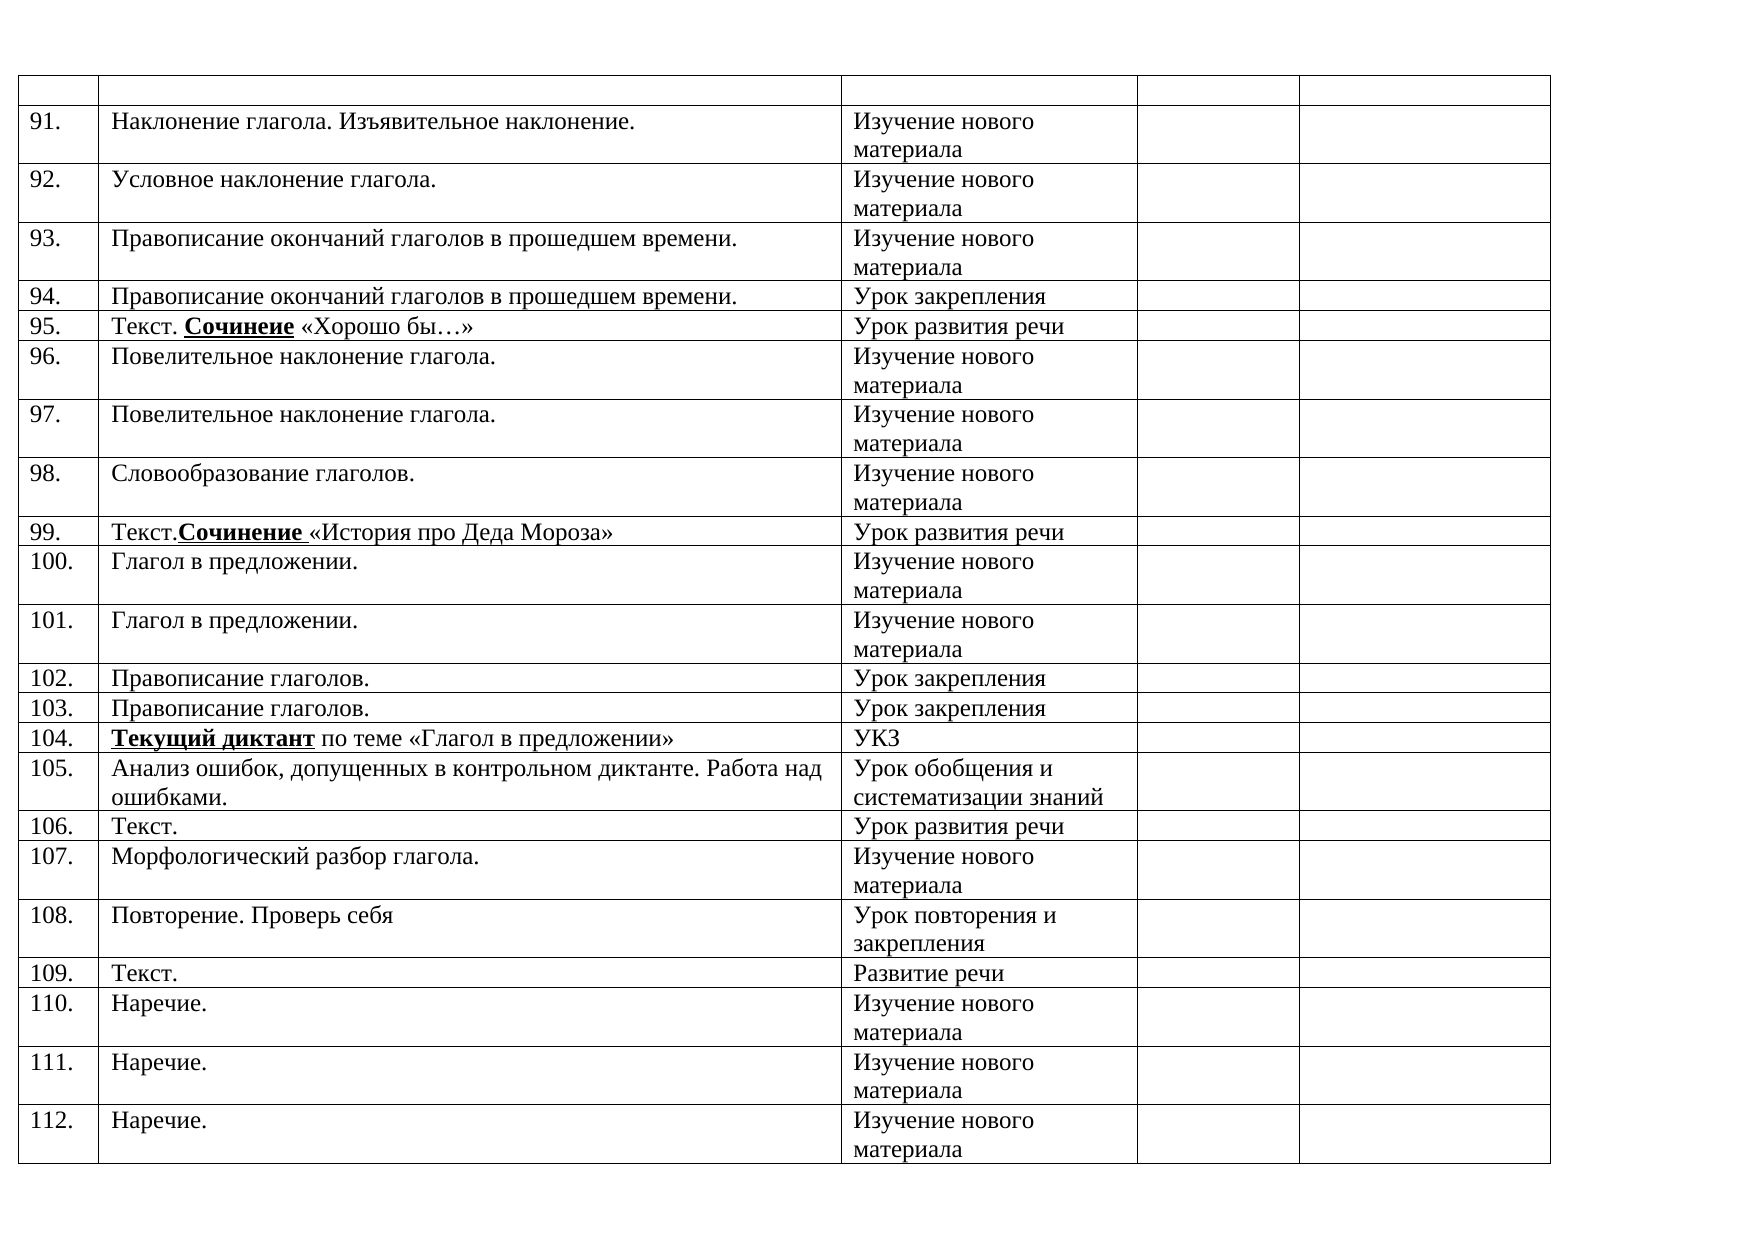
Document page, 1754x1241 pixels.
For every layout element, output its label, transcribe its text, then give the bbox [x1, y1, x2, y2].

table_cell [1138, 76, 1299, 105]
table_cell [19, 164, 98, 222]
table_cell [1300, 988, 1550, 1046]
table_cell [1138, 693, 1148, 722]
table_cell [1138, 988, 1299, 1046]
table_cell [842, 76, 1137, 105]
table_cell [19, 841, 98, 899]
table_cell [1288, 723, 1299, 752]
table_cell Текст. [99, 811, 841, 840]
table_cell Анализ ошибок, допущенных в контрольном диктанте. Работа над ошибками. [99, 753, 841, 810]
table_cell Изучение нового материала [842, 400, 1137, 457]
table_cell [1138, 1105, 1299, 1163]
table_cell Наречие. [99, 1105, 841, 1163]
table_cell [1138, 605, 1299, 662]
table_cell [1138, 106, 1299, 163]
table_cell [1138, 664, 1148, 692]
table_cell Урок закрепления [842, 664, 1137, 692]
table_cell Наречие. [99, 988, 841, 1046]
table_cell [19, 693, 98, 722]
table_cell [1138, 753, 1299, 810]
table_cell [1288, 693, 1299, 722]
table_cell Условное наклонение глагола. [99, 164, 841, 222]
table_cell [19, 723, 98, 752]
table_cell [19, 311, 98, 340]
table_cell [19, 1105, 98, 1163]
table_cell Повелительное наклонение глагола. [99, 400, 841, 457]
table_cell [1300, 400, 1550, 457]
table_cell [1539, 723, 1550, 752]
table_cell [1300, 900, 1550, 957]
table_cell [1138, 458, 1299, 516]
table_cell [1138, 281, 1148, 310]
table_cell Изучение нового материала [842, 988, 1137, 1046]
table_cell [19, 958, 98, 987]
table_cell Развитие речи [842, 958, 1137, 987]
table_cell [1138, 546, 1299, 604]
table_cell [1300, 311, 1311, 340]
table_cell [19, 400, 98, 457]
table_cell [842, 1105, 1137, 1163]
table_cell Изучение нового материала [842, 605, 1137, 662]
table_cell [1539, 811, 1550, 840]
table_cell [1138, 400, 1299, 457]
table_cell [19, 223, 98, 280]
table_cell [1138, 517, 1148, 545]
table_cell Глагол в предложении. [99, 546, 841, 604]
table_cell [1539, 281, 1550, 310]
table_cell Урок развития речи [842, 517, 1137, 545]
table_cell Урок развития речи [842, 311, 1137, 340]
table_cell [1300, 341, 1550, 398]
table_cell [1300, 106, 1550, 163]
table_cell [1300, 76, 1550, 105]
table_cell [1539, 517, 1550, 545]
table_cell Текущий диктант по теме «Глагол в предложении» [99, 723, 841, 752]
table_cell [1300, 458, 1550, 516]
table_cell Изучение нового материала [842, 546, 1137, 604]
table_cell [19, 900, 98, 957]
table_cell [1288, 664, 1299, 692]
table_cell Правописание глаголов. [99, 693, 841, 722]
table_cell [19, 76, 98, 105]
table_cell [1288, 811, 1299, 840]
table_cell [19, 1047, 98, 1104]
table_cell Изучение нового материала [842, 106, 1137, 163]
table_cell Урок обобщения и систематизации знаний [842, 753, 1137, 810]
table_cell Морфологический разбор глагола. [99, 841, 841, 899]
table_cell [1138, 164, 1299, 222]
table_cell [1138, 341, 1299, 398]
table_cell [19, 458, 98, 516]
table_cell Наречие. [99, 1047, 841, 1104]
table_cell [19, 106, 98, 163]
table_cell Правописание глаголов. [99, 664, 841, 692]
table_cell [1300, 693, 1311, 722]
table_cell Текст. [99, 958, 841, 987]
table_cell [1288, 281, 1299, 310]
table_cell Изучение нового материала [842, 223, 1137, 280]
table_cell [1138, 1047, 1299, 1104]
table_cell Урок закрепления [842, 693, 1137, 722]
table_cell Текст. Сочинеие «Хорошо бы…» [99, 311, 841, 340]
table_cell [1300, 223, 1550, 280]
table_cell Словообразование глаголов. [99, 458, 841, 516]
table_cell Правописание окончаний глаголов в прошедшем времени. [99, 223, 841, 280]
table_cell Повторение. Проверь себя [99, 900, 841, 957]
table_cell [1539, 693, 1550, 722]
table_cell [1300, 811, 1311, 840]
table_cell [1539, 958, 1550, 987]
table_cell Изучение нового материала [842, 458, 1137, 516]
table_cell Правописание окончаний глаголов в прошедшем времени. [99, 281, 841, 310]
table_cell [1138, 900, 1299, 957]
table_cell [1300, 958, 1311, 987]
table_cell [1300, 281, 1311, 310]
table_cell Текст.Сочинение «История про Деда Мороза» [99, 517, 841, 545]
table_cell [19, 811, 98, 840]
table_cell [19, 546, 98, 604]
table_cell Изучение нового материала [842, 1047, 1137, 1104]
table_cell [1138, 841, 1299, 899]
table_cell [99, 76, 841, 105]
table_cell [1300, 517, 1311, 545]
table_cell [1300, 723, 1311, 752]
table_cell [19, 605, 98, 662]
table_cell [1138, 311, 1148, 340]
table_cell [1539, 664, 1550, 692]
table_cell [1300, 546, 1550, 604]
table_cell [1300, 664, 1311, 692]
table_cell [1300, 164, 1550, 222]
table_cell [19, 281, 98, 310]
table_cell [1288, 517, 1299, 545]
table_cell [1138, 723, 1148, 752]
table_cell [1288, 958, 1299, 987]
table_cell Урок закрепления [842, 281, 1137, 310]
table_cell [1539, 311, 1550, 340]
table_cell [19, 753, 98, 810]
table_cell [19, 664, 98, 692]
table_cell Изучение нового материала [842, 164, 1137, 222]
table_cell [1300, 841, 1550, 899]
table_cell Глагол в предложении. [99, 605, 841, 662]
table_cell [1300, 1047, 1550, 1104]
table_cell Урок развития речи [842, 811, 1137, 840]
table_cell [19, 988, 98, 1046]
table_cell Повелительное наклонение глагола. [99, 341, 841, 398]
table_cell [1300, 605, 1550, 662]
table_cell [19, 341, 98, 398]
table_cell Изучение нового материала [842, 341, 1137, 398]
table_cell [1138, 811, 1148, 840]
table_cell [19, 517, 98, 545]
table_cell [1288, 311, 1299, 340]
table_cell УКЗ [842, 723, 1137, 752]
table_cell [1138, 223, 1299, 280]
table_cell Изучение нового материала [842, 841, 1137, 899]
table_cell Наклонение глагола. Изъявительное наклонение. [99, 106, 841, 163]
table_cell [1300, 1105, 1550, 1163]
table_cell [1138, 958, 1148, 987]
table_cell [1300, 753, 1550, 810]
table_cell Урок повторения и закрепления [842, 900, 1137, 957]
